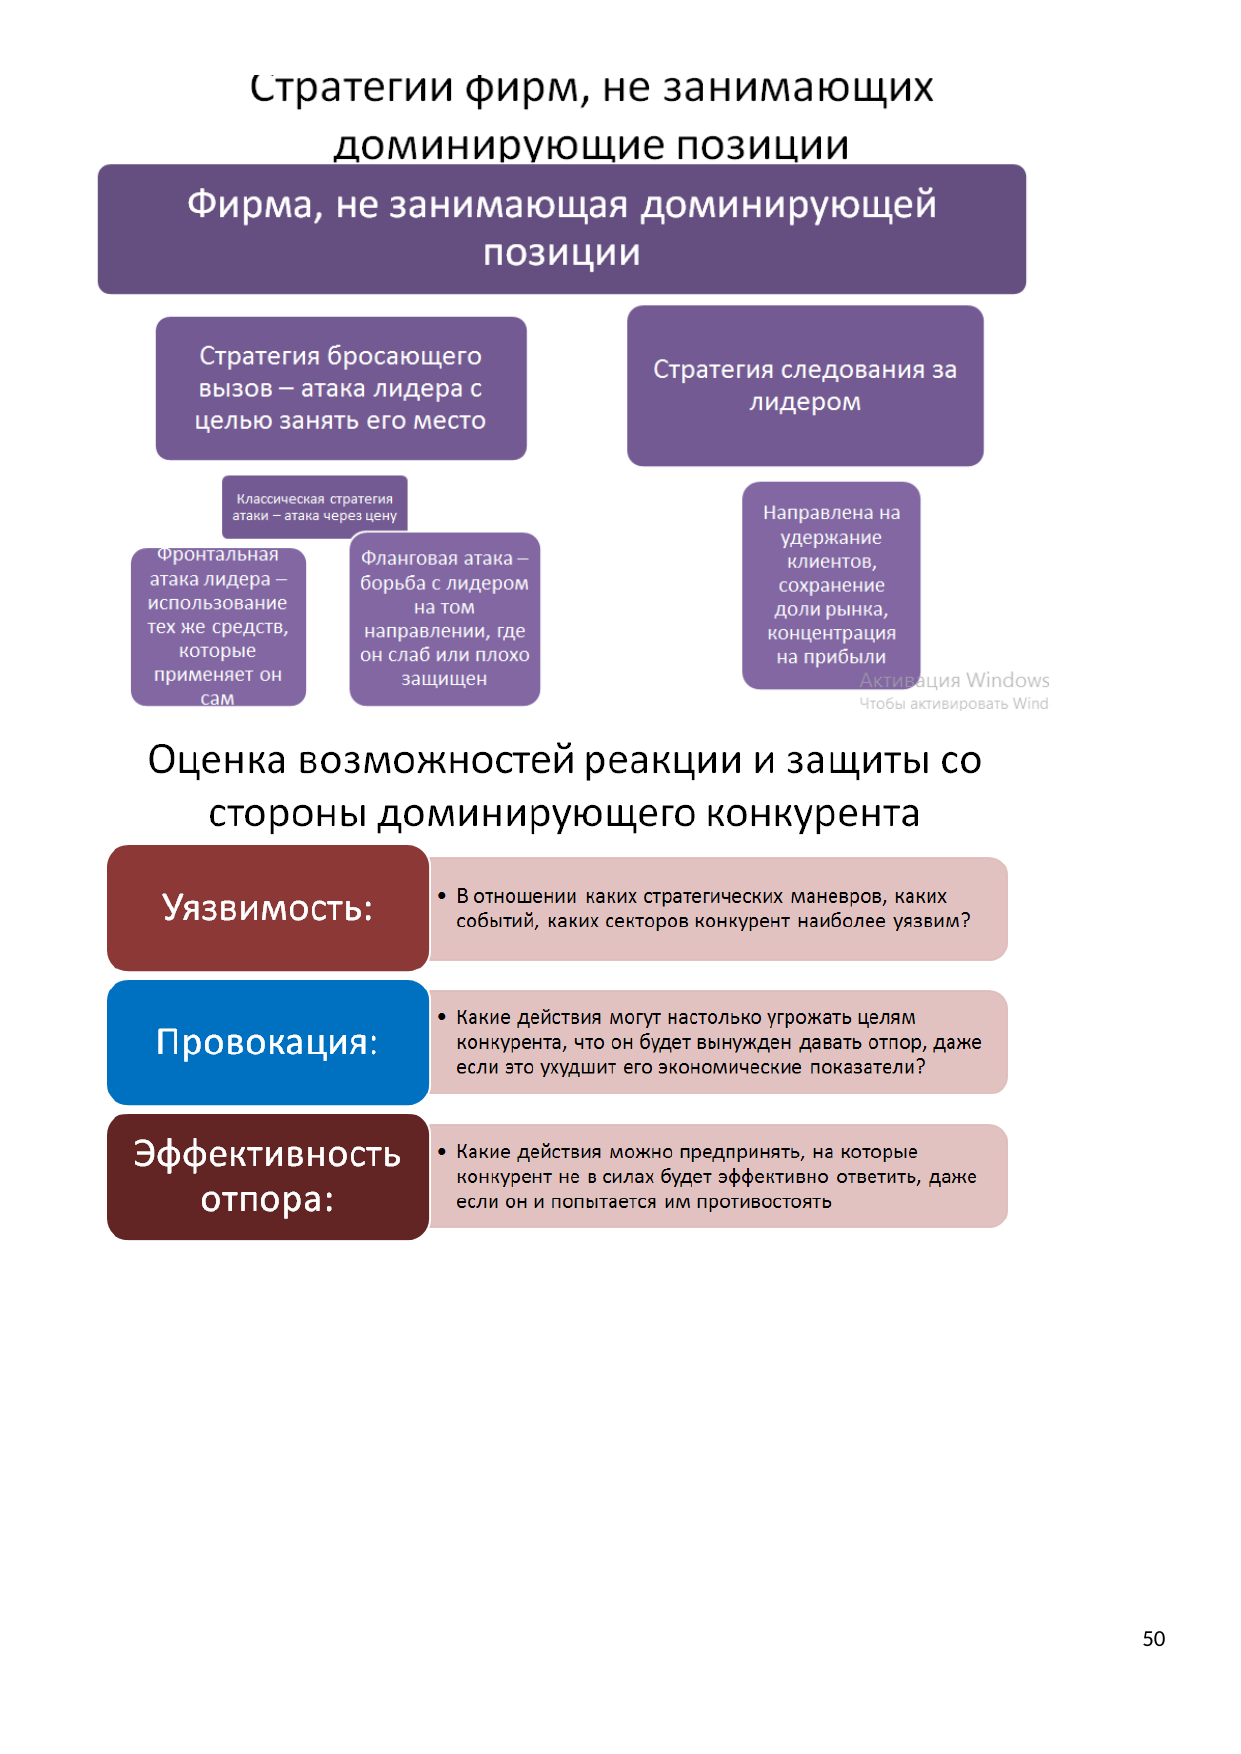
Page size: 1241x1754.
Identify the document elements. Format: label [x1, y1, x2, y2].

picture [75, 739, 1050, 1261]
picture [75, 75, 1050, 711]
